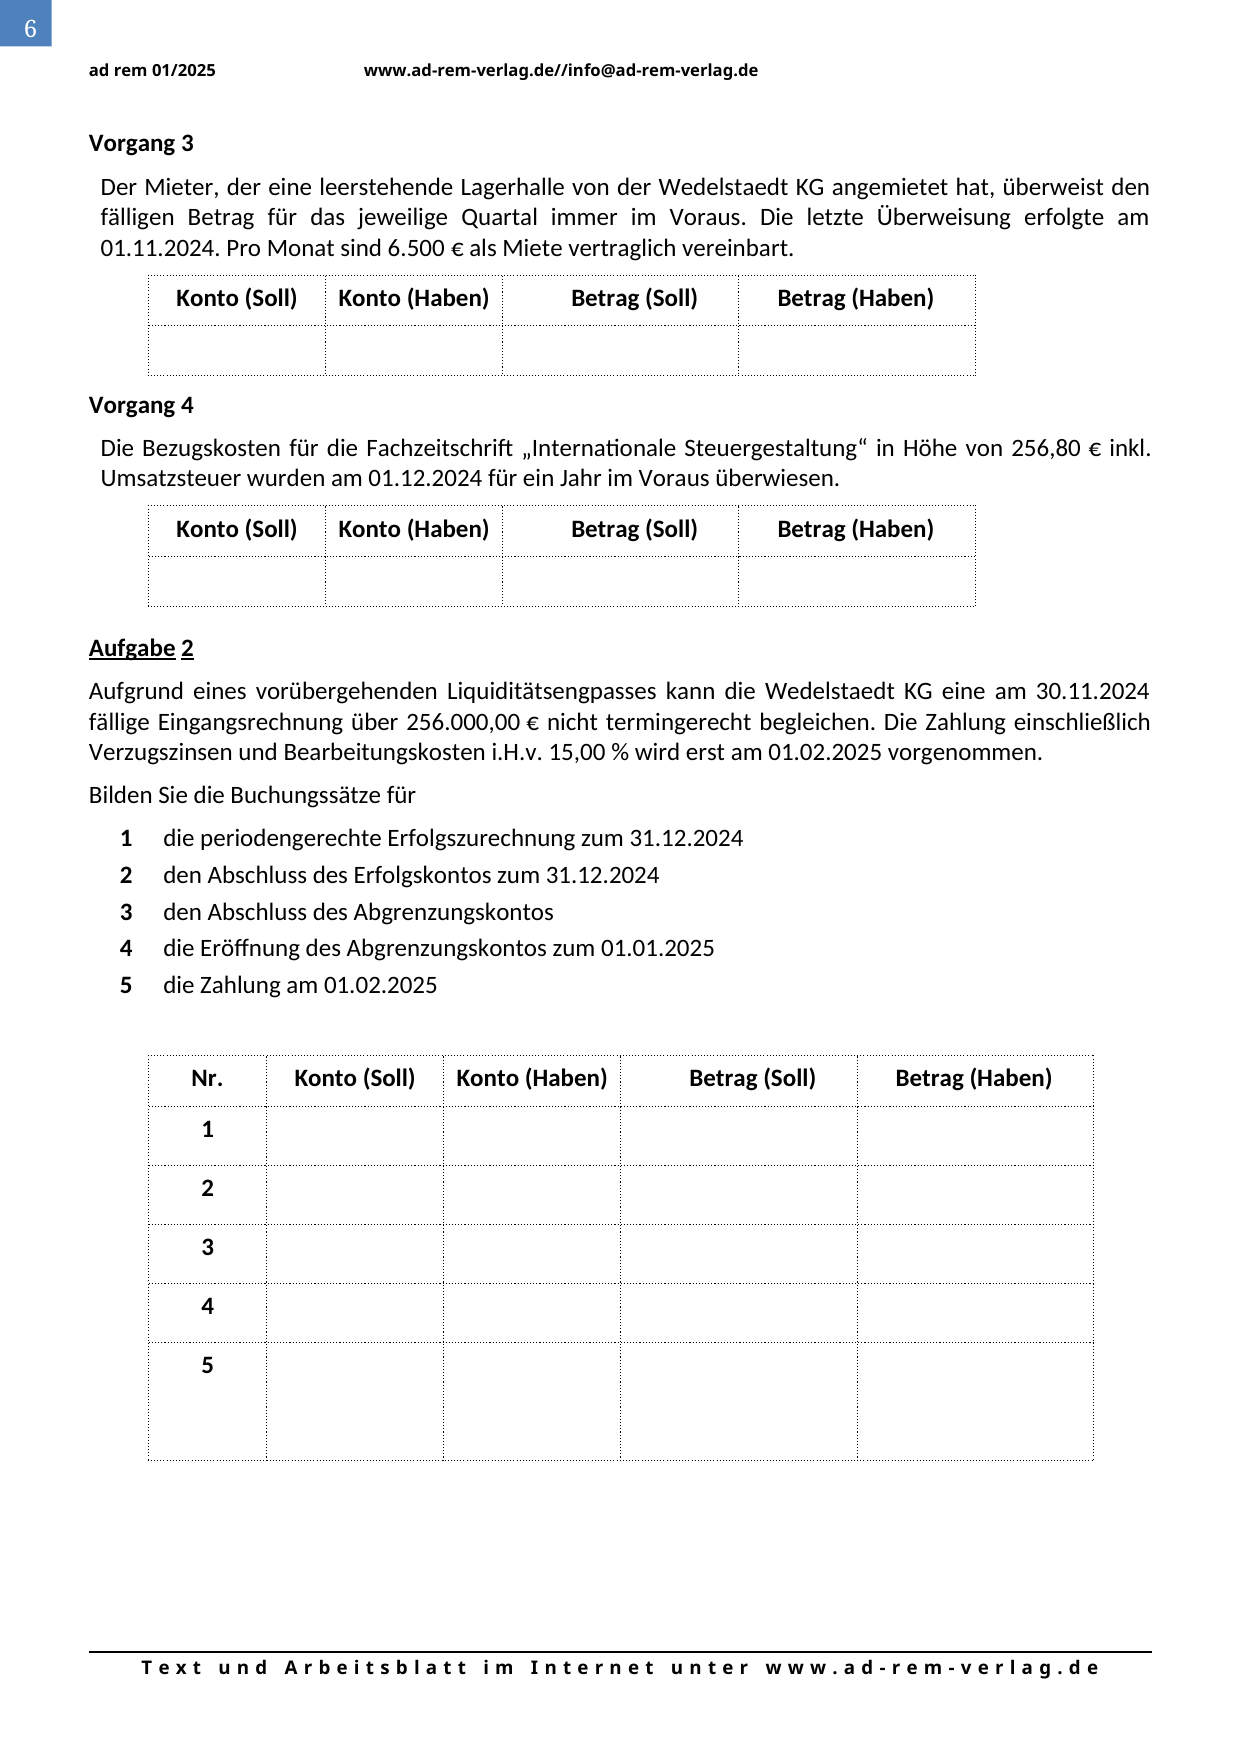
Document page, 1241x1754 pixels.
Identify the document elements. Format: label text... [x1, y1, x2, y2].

table_cell [266, 1342, 443, 1460]
text Vorgang 4 [89, 389, 1152, 419]
table_cell [857, 1165, 1093, 1224]
table_cell [148, 556, 325, 606]
table_header Konto (Haben) [325, 275, 503, 325]
table_header Betrag (Haben) [739, 505, 975, 556]
table_cell [266, 1106, 443, 1165]
table_cell [444, 1224, 621, 1283]
table_cell 4 [148, 1283, 266, 1342]
table_cell 1 [148, 1106, 266, 1165]
table_header Konto (Haben) [325, 505, 503, 556]
list den Abschluss des Erfolgskontos zum 31.12.2024 [126, 859, 1152, 889]
list die Eröffnung des Abgrenzungskontos zum 01.01.2025 [126, 932, 1152, 963]
table_cell [503, 325, 739, 375]
table_header Betrag (Soll) [621, 1055, 857, 1106]
table_cell [857, 1224, 1093, 1283]
list die periodengerechte Erfolgszurechnung zum 31.12.2024 [126, 822, 1152, 853]
table_header Nr. [148, 1055, 266, 1106]
table_cell [621, 1283, 857, 1342]
table_header Betrag (Soll) [503, 275, 739, 325]
table_cell [857, 1106, 1093, 1165]
table_cell [739, 325, 975, 375]
table_header Betrag (Soll) [503, 505, 739, 556]
table_header Betrag (Haben) [857, 1055, 1093, 1106]
table_cell [266, 1224, 443, 1283]
table_cell [444, 1106, 621, 1165]
table_cell [621, 1165, 857, 1224]
text Aufgrund eines vorübergehenden Liquiditätsengpasses kann die Wedelstaedt KG eine am 30.11.2024 fällige Eingangsrechnung über 256.000,00 € nicht termingerecht begleichen. Die Zahlung einschließlich Verzugszinsen und Bearbeitungskosten i.H.v. 15,00 % wird erst am 01.02.2025 vorgenommen. [89, 675, 1152, 767]
table_header Konto (Soll) [148, 505, 325, 556]
table_cell [857, 1342, 1093, 1460]
table_cell [266, 1283, 443, 1342]
list die Zahlung am 01.02.2025 [126, 969, 1152, 1000]
text Aufgabe 2 [89, 632, 1152, 663]
table_cell [857, 1283, 1093, 1342]
table_cell [444, 1283, 621, 1342]
table_cell 3 [148, 1224, 266, 1283]
table_cell 5 [148, 1342, 266, 1460]
table_header Konto (Soll) [266, 1055, 443, 1106]
table_header Konto (Soll) [148, 275, 325, 325]
list den Abschluss des Abgrenzungskontos [126, 896, 1152, 926]
table_cell [266, 1165, 443, 1224]
table_cell [739, 556, 975, 606]
table_cell [325, 325, 503, 375]
text Vorgang 3 [89, 128, 1152, 158]
table_cell 2 [148, 1165, 266, 1224]
table_cell [621, 1342, 857, 1460]
table_cell [325, 556, 503, 606]
table_cell [148, 325, 325, 375]
table_cell [621, 1224, 857, 1283]
table_cell [444, 1342, 621, 1460]
table_header Konto (Haben) [444, 1055, 621, 1106]
text Die Bezugskosten für die Fachzeitschrift „Internationale Steuergestaltung“ in Höhe von 256,80 € inkl. Umsatzsteuer wurden am 01.12.2024 für ein Jahr im Voraus überwiesen. [100, 432, 1152, 493]
text Bilden Sie die Buchungssätze für [89, 779, 1152, 810]
table_cell [444, 1165, 621, 1224]
table_cell [621, 1106, 857, 1165]
table_header Betrag (Haben) [739, 275, 975, 325]
table_cell [503, 556, 739, 606]
text Der Mieter, der eine leerstehende Lagerhalle von der Wedelstaedt KG angemietet hat, überweist den fälligen Betrag für das jeweilige Quartal immer im Voraus. Die letzte Überweisung erfolgte am 01.11.2024. Pro Monat sind 6.500 € als Miete vertraglich vereinbart. [100, 171, 1152, 262]
